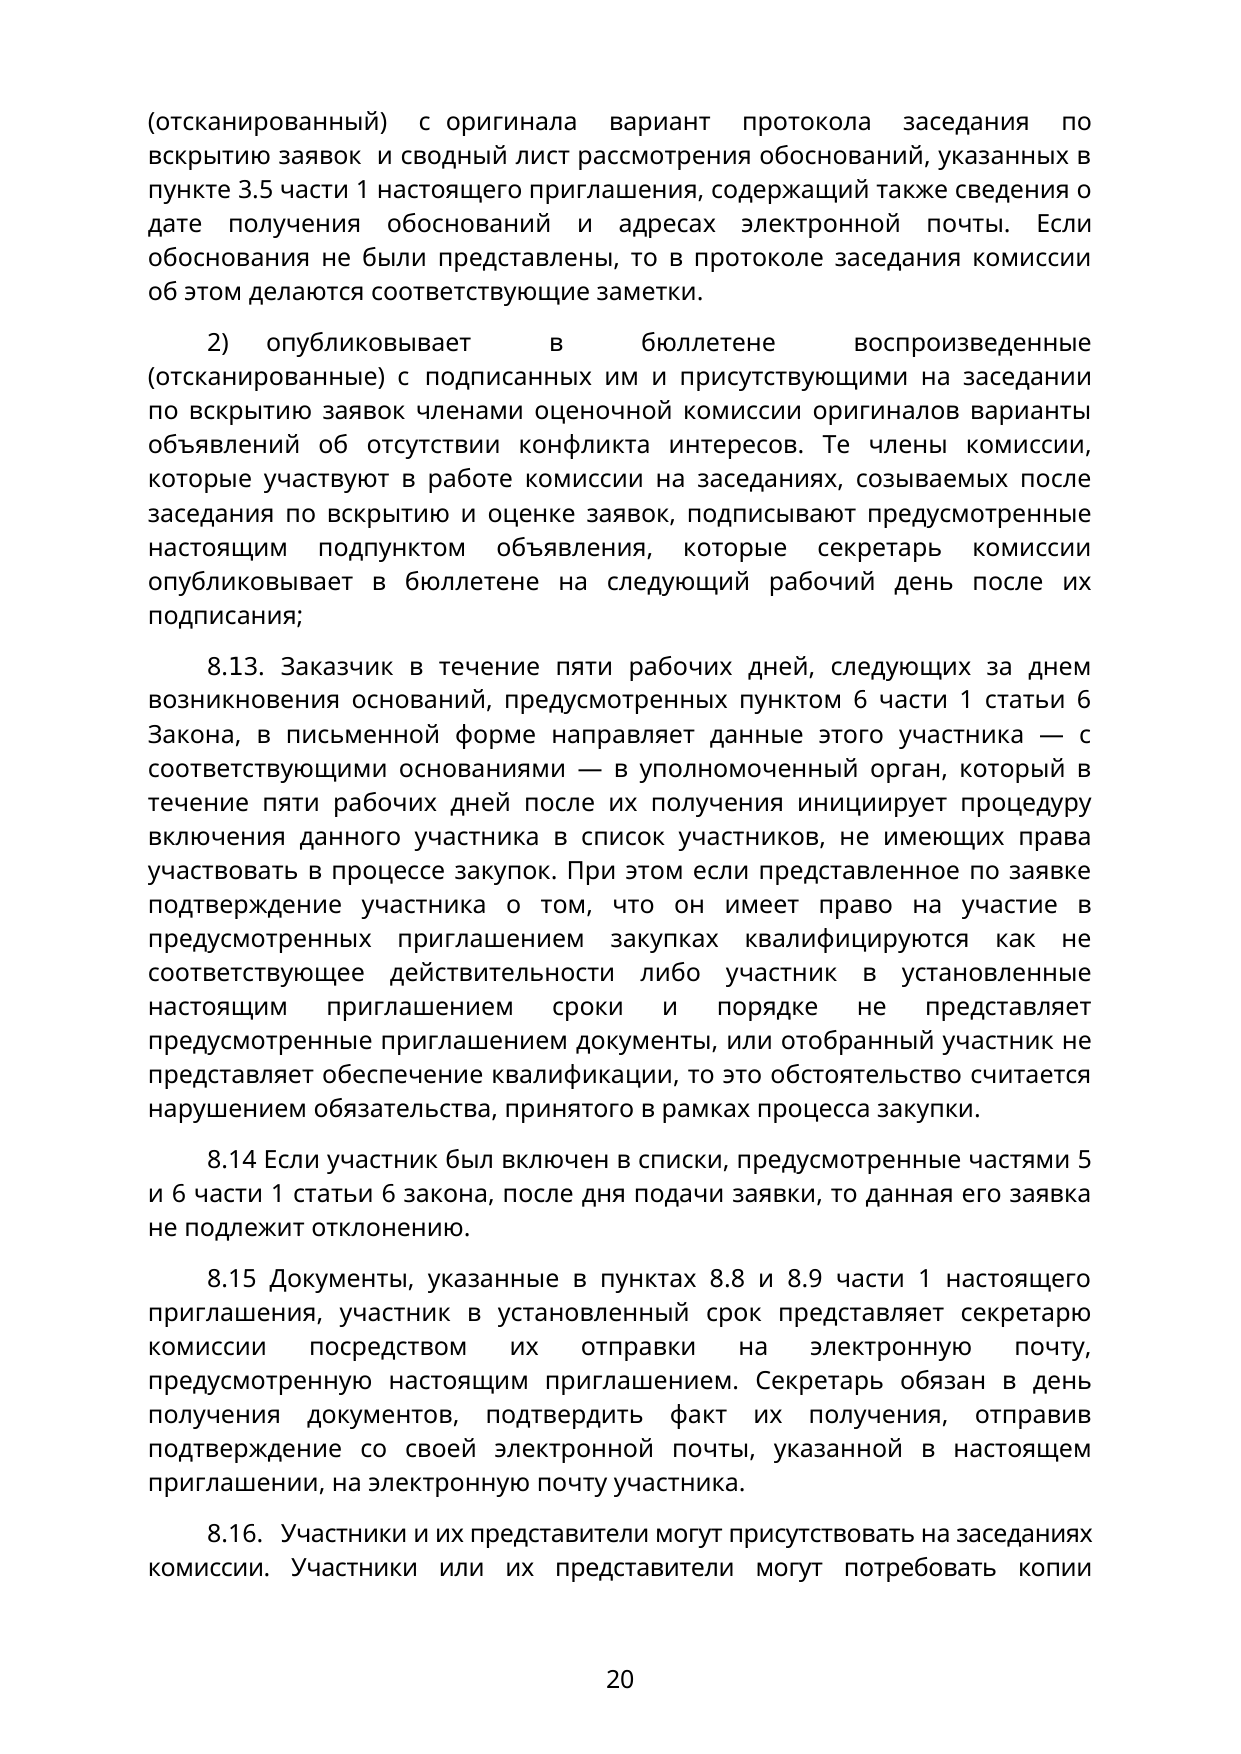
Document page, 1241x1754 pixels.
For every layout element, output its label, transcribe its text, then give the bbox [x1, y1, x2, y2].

text 2) опубликовывает в бюллетене воспроизведенные (отсканированные) с подписанных им и присутствующими на заседании по вскрытию заявок членами оценочной комиссии оригиналов варианты объявлений об отсутствии конфликта интересов. Те члены комиссии, которые участвуют в работе комиссии на заседаниях, созываемых после заседания по вскрытию и оценке заявок, подписывают предусмотренные настоящим подпунктом объявления, которые секретарь комиссии опубликовывает в бюллетене на следующий рабочий день после их подписания; [148, 325, 1092, 631]
text 8.13. Заказчик в течение пяти рабочих дней, следующих за днем возникновения оснований, предусмотренных пунктом 6 части 1 статьи 6 Закона, в письменной форме направляет данные этого участника — с соответствующими основаниями — в уполномоченный орган, который в течение пяти рабочих дней после их получения инициирует процедуру включения данного участника в список участников, не имеющих права участвовать в процессе закупок. При этом если представленное по заявке подтверждение участника о том, что он имеет право на участие в предусмотренных приглашением закупках квалифицируются как не соответствующее действительности либо участник в установленные настоящим приглашением сроки и порядке не представляет предусмотренные приглашением документы, или отобранный участник не представляет обеспечение квалификации, то это обстоятельство считается нарушением обязательства, принятого в рамках процесса закупки. [148, 648, 1092, 1125]
text 8.14 Если участник был включен в списки, предусмотренные частями 5 и 6 части 1 статьи 6 закона, после дня подачи заявки, то данная его заявка не подлежит отклонению. [148, 1142, 1092, 1244]
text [148, 103, 1092, 308]
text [148, 1516, 1092, 1584]
text 8.15 Документы, указанные в пунктах 8.8 и 8.9 части 1 настоящего приглашения, участник в установленный срок представляет секретарю комиссии посредством их отправки на электронную почту, предусмотренную настоящим приглашением. Секретарь обязан в день получения документов, подтвердить факт их получения, отправив подтверждение со своей электронной почты, указанной в настоящем приглашении, на электронную почту участника. [148, 1261, 1092, 1499]
